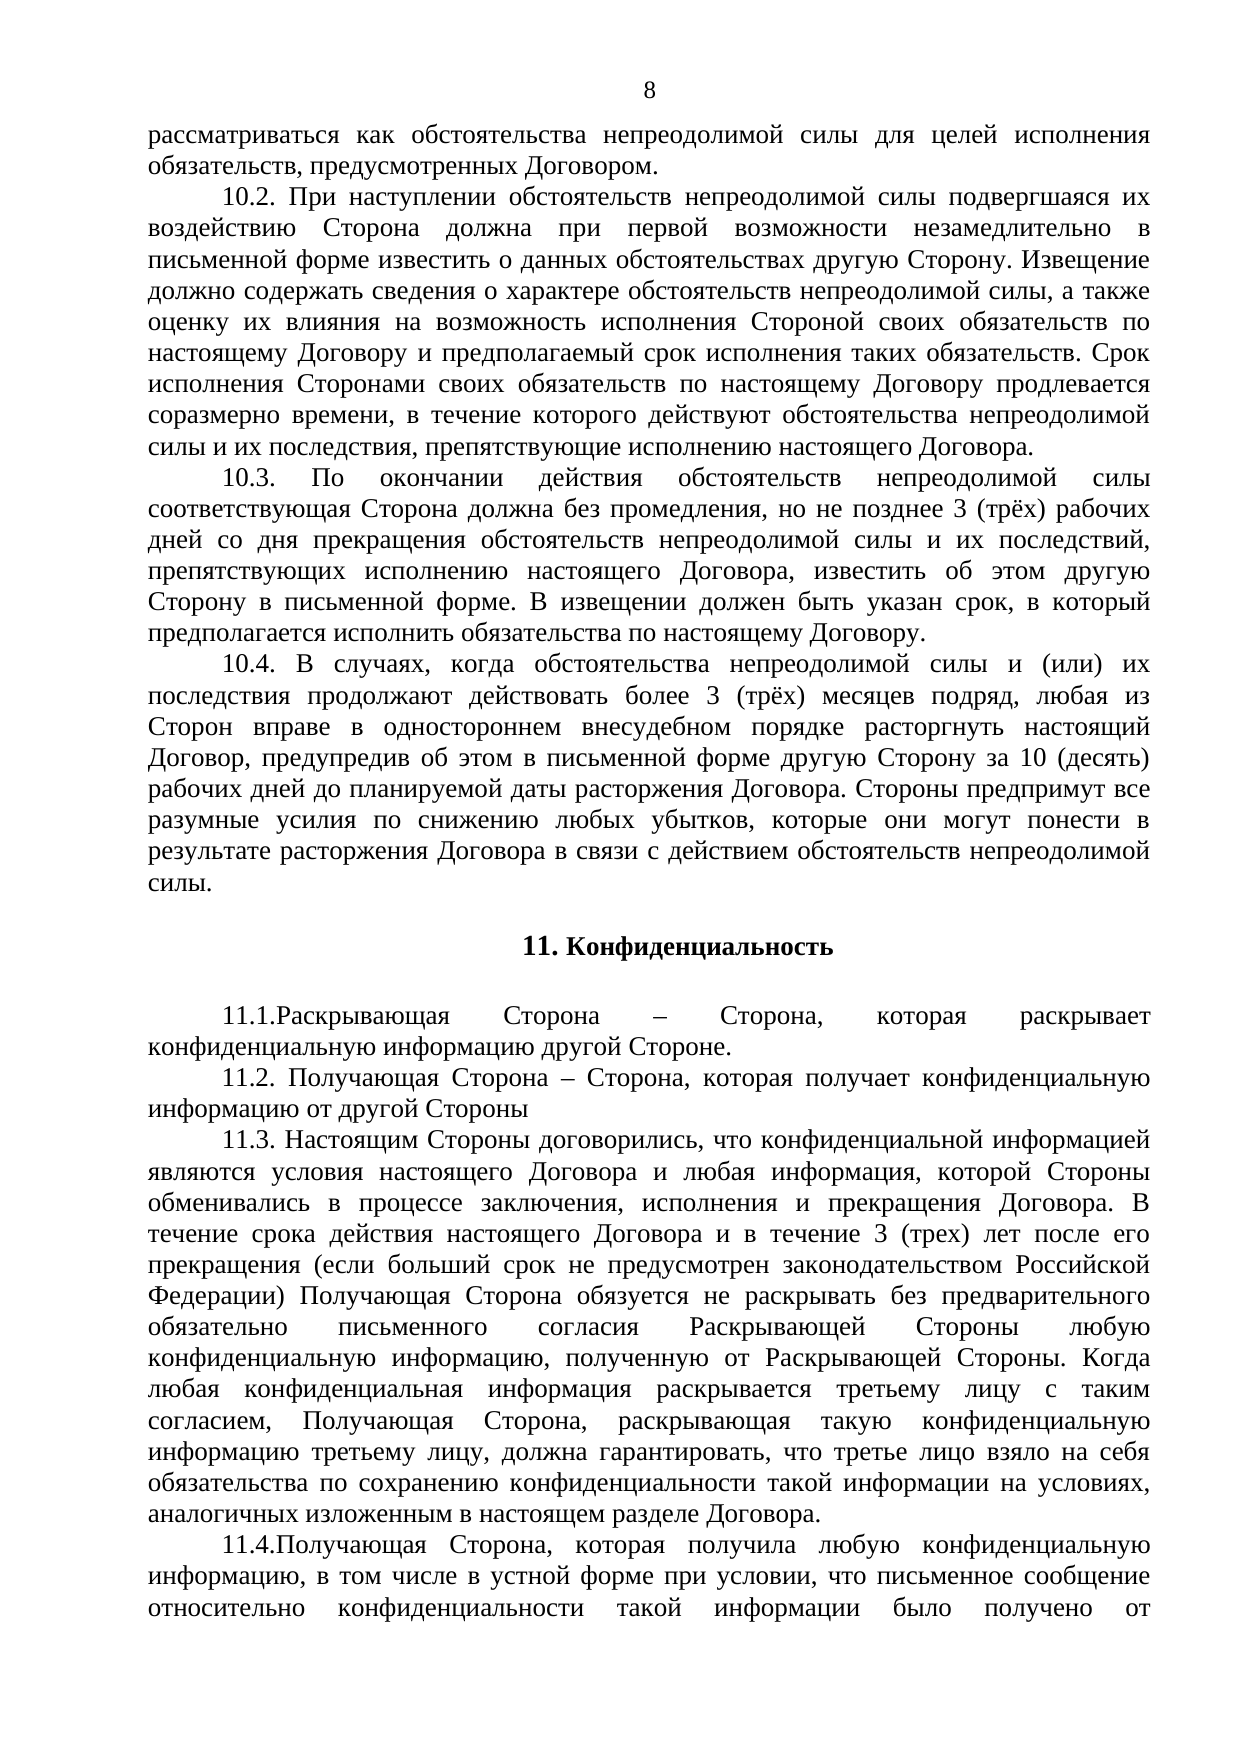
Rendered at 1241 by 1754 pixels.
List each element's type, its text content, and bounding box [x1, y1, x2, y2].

list Конфиденциальность [204, 928, 1152, 961]
text 11.2. Получающая Сторона – Сторона, которая получает конфиденциальную информацию от другой Стороны [148, 1061, 1152, 1123]
text 10.4. В случаях, когда обстоятельства непреодолимой силы и (или) их последствия продолжают действовать более 3 (трёх) месяцев подряд, любая из Сторон вправе в одностороннем внесудебном порядке расторгнуть настоящий Договор, предупредив об этом в письменной форме другую Сторону за 10 (десять) рабочих дней до планируемой даты расторжения Договора. Стороны предпримут все разумные усилия по снижению любых убытков, которые они могут понести в результате расторжения Договора в связи с действием обстоятельств непреодолимой силы. [148, 648, 1152, 897]
text 11.1.Раскрывающая Сторона – Сторона, которая раскрывает конфиденциальную информацию другой Стороне. [148, 999, 1152, 1061]
text 10.3. По окончании действия обстоятельств непреодолимой силы соответствующая Сторона должна без промедления, но не позднее 3 (трёх) рабочих дней со дня прекращения обстоятельств непреодолимой силы и их последствий, препятствующих исполнению настоящего Договора, известить об этом другую Сторону в письменной форме. В извещении должен быть указан срок, в который предполагается исполнить обязательства по настоящему Договору. [148, 461, 1152, 648]
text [148, 118, 1152, 180]
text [148, 1528, 1152, 1622]
text 10.2. При наступлении обстоятельств непреодолимой силы подвергшаяся их воздействию Сторона должна при первой возможности незамедлительно в письменной форме известить о данных обстоятельствах другую Сторону. Извещение должно содержать сведения о характере обстоятельств непреодолимой силы, а также оценку их влияния на возможность исполнения Стороной своих обязательств по настоящему Договору и предполагаемый срок исполнения таких обязательств. Срок исполнения Сторонами своих обязательств по настоящему Договору продлевается соразмерно времени, в течение которого действуют обстоятельства непреодолимой силы и их последствия, препятствующие исполнению настоящего Договора. [148, 180, 1152, 461]
text 11.3. Настоящим Стороны договорились, что конфиденциальной информацией являются условия настоящего Договора и любая информация, которой Стороны обменивались в процессе заключения, исполнения и прекращения Договора. В течение срока действия настоящего Договора и в течение 3 (трех) лет после его прекращения (если больший срок не предусмотрен законодательством Российской Федерации) Получающая Сторона обязуется не раскрывать без предварительного обязательно письменного согласия Раскрывающей Стороны любую конфиденциальную информацию, полученную от Раскрывающей Стороны. Когда любая конфиденциальная информация раскрывается третьему лицу с таким согласием, Получающая Сторона, раскрывающая такую конфиденциальную информацию третьему лицу, должна гарантировать, что третье лицо взяло на себя обязательства по сохранению конфиденциальности такой информации на условиях, аналогичных изложенным в настоящем разделе Договора. [148, 1123, 1152, 1528]
